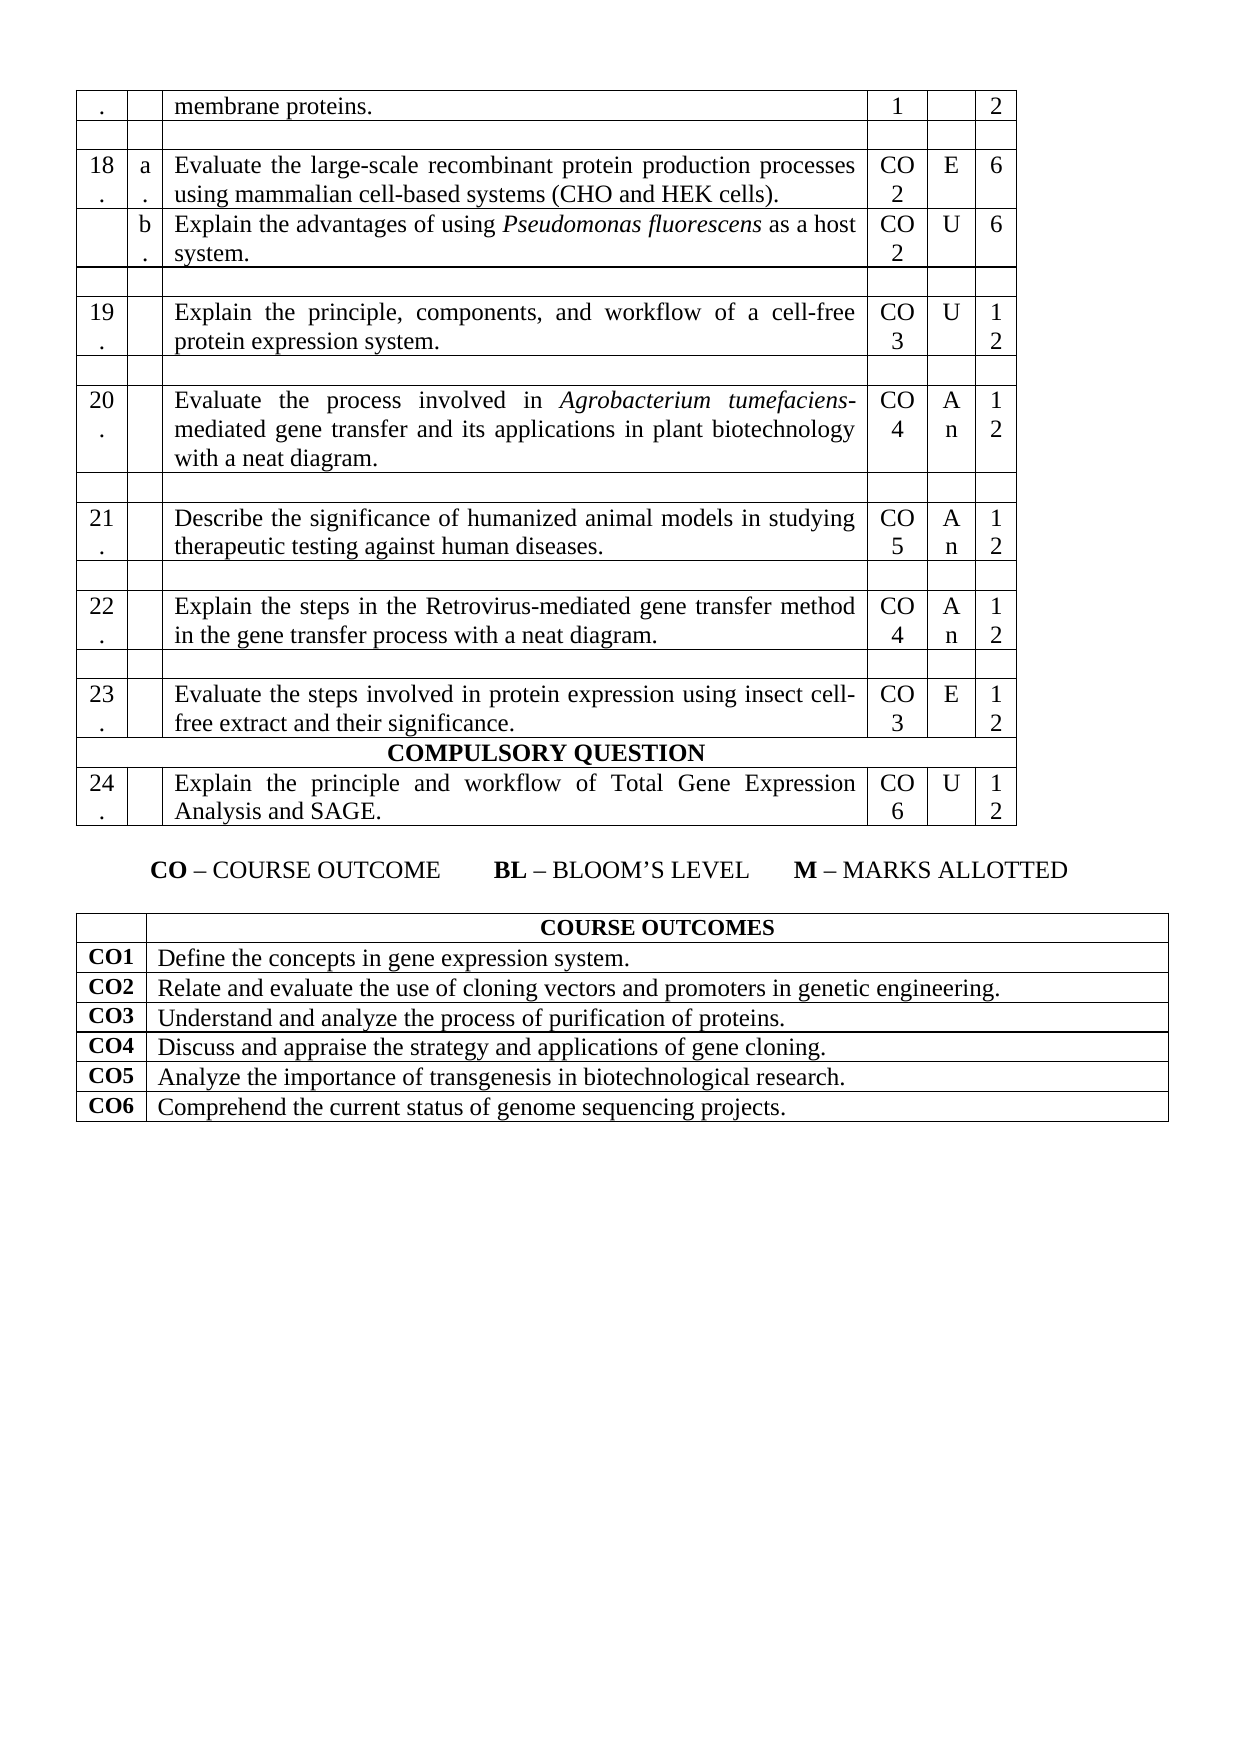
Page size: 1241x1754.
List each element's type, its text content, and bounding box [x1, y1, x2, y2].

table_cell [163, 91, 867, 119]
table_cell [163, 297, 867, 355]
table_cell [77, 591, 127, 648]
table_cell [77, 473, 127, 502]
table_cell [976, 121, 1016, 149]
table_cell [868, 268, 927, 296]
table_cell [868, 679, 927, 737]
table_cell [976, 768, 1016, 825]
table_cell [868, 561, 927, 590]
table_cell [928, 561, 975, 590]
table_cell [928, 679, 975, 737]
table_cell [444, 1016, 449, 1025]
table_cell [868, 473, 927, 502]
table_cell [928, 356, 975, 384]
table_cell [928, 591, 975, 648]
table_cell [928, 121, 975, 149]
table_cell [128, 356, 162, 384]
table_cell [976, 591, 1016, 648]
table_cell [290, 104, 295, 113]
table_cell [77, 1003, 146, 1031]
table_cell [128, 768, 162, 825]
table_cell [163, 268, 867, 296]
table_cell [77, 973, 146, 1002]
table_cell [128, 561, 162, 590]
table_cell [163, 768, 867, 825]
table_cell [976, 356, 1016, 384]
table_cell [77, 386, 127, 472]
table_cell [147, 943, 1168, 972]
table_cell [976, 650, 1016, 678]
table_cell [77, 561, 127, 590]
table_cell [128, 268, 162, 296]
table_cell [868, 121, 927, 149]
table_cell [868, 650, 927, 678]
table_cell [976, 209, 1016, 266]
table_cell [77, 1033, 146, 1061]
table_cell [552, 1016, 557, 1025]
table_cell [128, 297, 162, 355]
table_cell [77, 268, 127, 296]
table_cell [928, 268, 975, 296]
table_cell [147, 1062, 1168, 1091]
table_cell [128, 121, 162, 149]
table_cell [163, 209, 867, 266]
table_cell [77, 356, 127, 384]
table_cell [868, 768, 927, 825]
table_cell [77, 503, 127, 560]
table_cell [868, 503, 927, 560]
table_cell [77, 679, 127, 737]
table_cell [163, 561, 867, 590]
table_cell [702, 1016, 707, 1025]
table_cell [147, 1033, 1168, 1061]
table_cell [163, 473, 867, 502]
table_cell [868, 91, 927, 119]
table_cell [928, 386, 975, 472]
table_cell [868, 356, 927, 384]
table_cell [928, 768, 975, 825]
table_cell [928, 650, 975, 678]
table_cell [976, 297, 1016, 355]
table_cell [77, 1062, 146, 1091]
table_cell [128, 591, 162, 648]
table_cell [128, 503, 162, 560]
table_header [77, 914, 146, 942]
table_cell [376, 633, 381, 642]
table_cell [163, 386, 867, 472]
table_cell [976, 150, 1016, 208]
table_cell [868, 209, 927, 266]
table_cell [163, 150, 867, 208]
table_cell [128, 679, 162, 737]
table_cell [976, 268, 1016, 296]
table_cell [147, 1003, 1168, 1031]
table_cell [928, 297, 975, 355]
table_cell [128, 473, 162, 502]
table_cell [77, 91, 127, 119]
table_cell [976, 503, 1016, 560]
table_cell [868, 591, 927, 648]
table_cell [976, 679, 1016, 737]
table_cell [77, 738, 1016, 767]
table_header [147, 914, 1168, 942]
text CO – COURSE OUTCOME BL – BLOOM’S LEVEL M – MARKS ALLOTTED [150, 855, 1090, 884]
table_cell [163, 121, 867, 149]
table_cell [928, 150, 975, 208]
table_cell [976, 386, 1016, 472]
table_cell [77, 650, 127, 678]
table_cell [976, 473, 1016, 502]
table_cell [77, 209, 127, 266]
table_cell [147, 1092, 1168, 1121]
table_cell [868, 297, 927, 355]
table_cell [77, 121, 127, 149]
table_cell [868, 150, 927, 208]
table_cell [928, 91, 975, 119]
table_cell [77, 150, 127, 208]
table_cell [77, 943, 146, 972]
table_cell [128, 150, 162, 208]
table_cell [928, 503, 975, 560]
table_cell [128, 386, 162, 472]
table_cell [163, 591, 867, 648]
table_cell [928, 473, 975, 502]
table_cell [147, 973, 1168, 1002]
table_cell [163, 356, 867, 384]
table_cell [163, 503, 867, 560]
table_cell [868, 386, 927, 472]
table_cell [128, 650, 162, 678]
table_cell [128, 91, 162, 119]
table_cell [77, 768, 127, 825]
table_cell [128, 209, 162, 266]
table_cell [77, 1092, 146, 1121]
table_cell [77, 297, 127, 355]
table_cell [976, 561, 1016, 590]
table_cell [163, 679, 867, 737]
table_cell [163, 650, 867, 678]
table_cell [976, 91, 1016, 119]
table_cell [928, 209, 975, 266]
